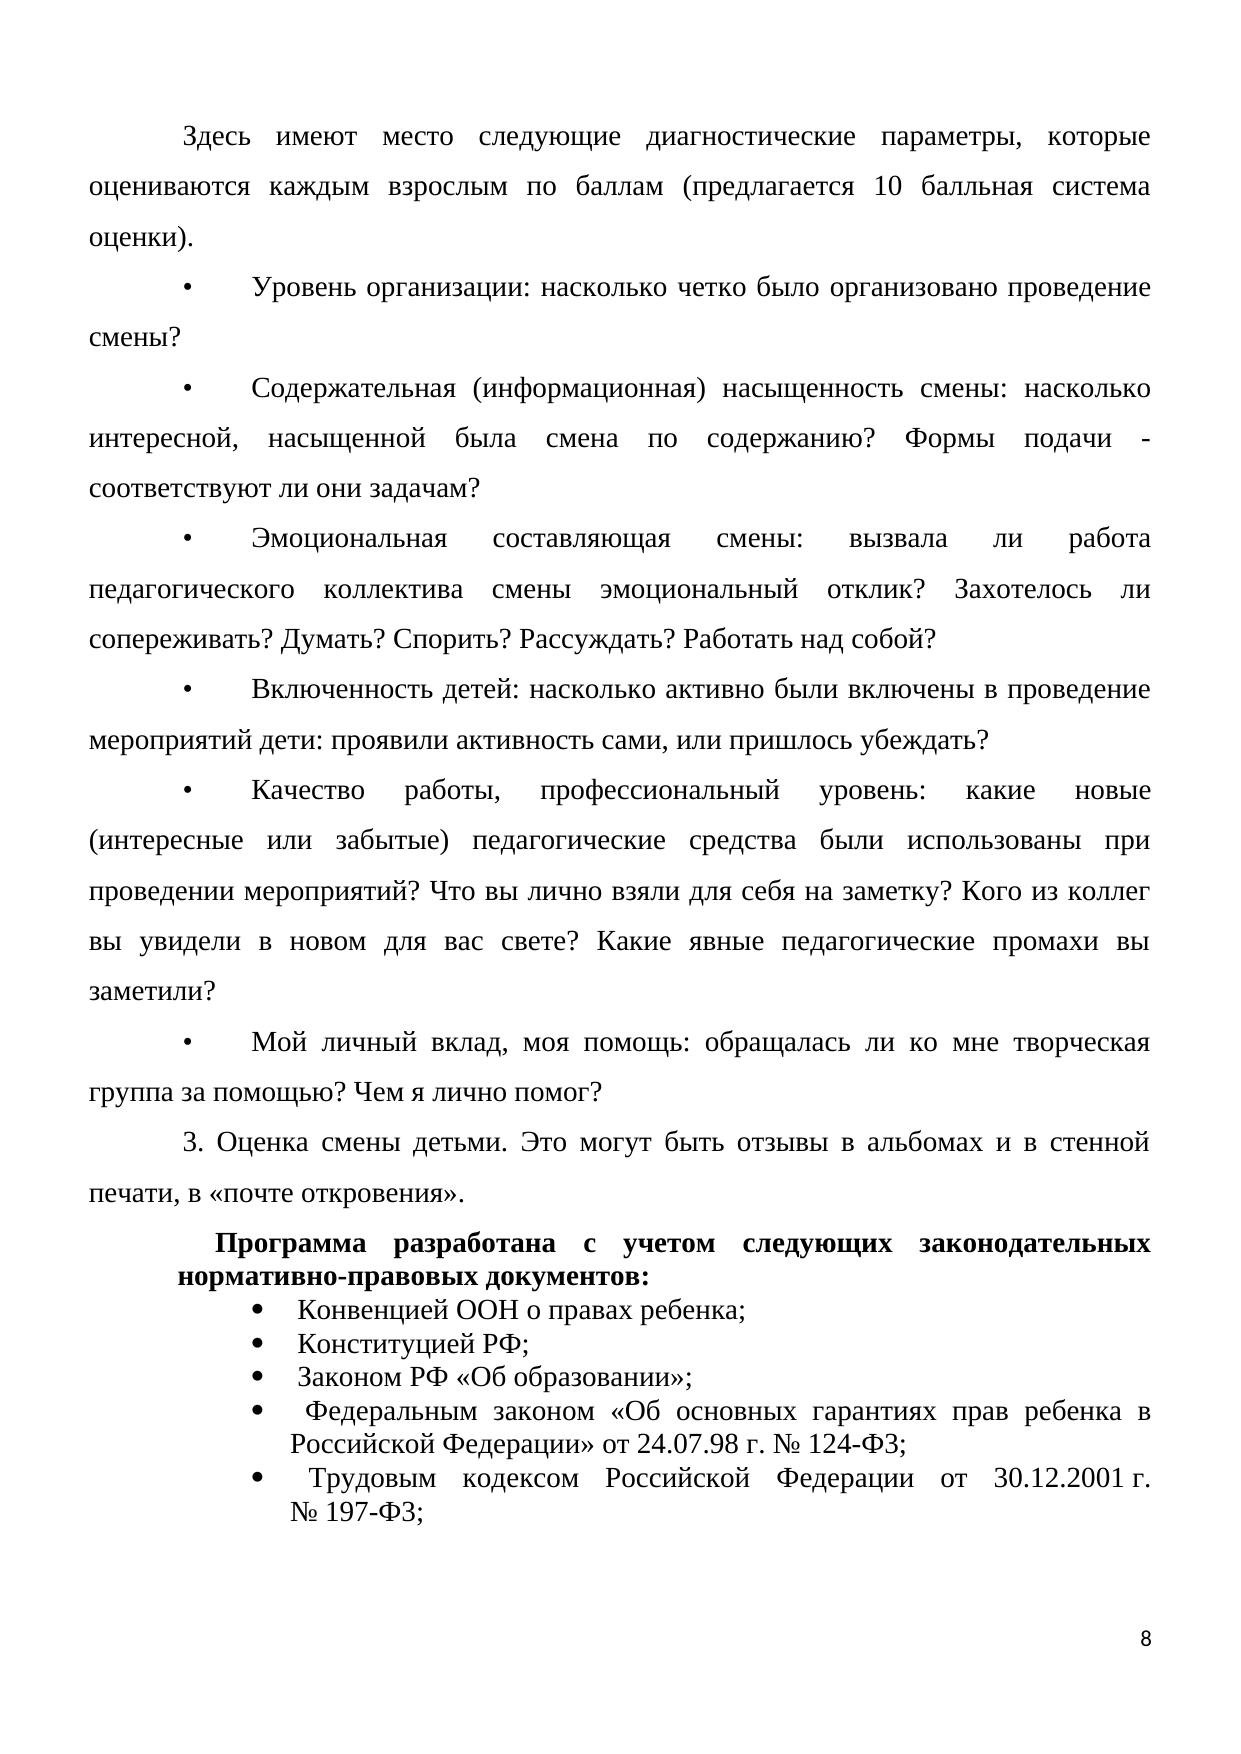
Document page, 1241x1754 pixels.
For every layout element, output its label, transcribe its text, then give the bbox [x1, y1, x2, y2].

list Конституцией РФ; [252, 1326, 1152, 1359]
list Законом РФ «Об образовании»; [252, 1359, 1152, 1393]
text Здесь имеют место следующие диагностические параметры, которые оцениваются каждым взрослым по баллам (предлагается 10 балльная система оценки). [88, 118, 1152, 252]
text 3. Оценка смены детьми. Это могут быть отзывы в альбомах и в стенной печати, в «почте откровения». [88, 1124, 1152, 1208]
text • Мой личный вклад, моя помощь: обращалась ли ко мне творческая группа за помощью? Чем я лично помог? [88, 1024, 1152, 1108]
text • Качество работы, профессиональный уровень: какие новые (интересные или забытые) педагогические средства были использованы при проведении мероприятий? Что вы лично взяли для себя на заметку? Кого из коллег вы увидели в новом для вас свете? Какие явные педагогические промахи вы заметили? [88, 772, 1152, 1007]
text • Включенность детей: насколько активно были включены в проведение мероприятий дети: проявили активность сами, или пришлось убеждать? [88, 672, 1152, 755]
list Федеральным законом «Об основных гарантиях прав ребенка в Российской Федерации» от 24.07.98 г. № 124-Ф3; [252, 1393, 1152, 1460]
text • Уровень организации: насколько четко было организовано проведение смены? [88, 269, 1152, 353]
text Программа разработана с учетом следующих законодательных нормативно-правовых документов: [177, 1225, 1152, 1292]
list Конвенцией ООН о правах ребенка; [252, 1292, 1152, 1326]
text • Эмоциональная составляющая смены: вызвала ли работа педагогического коллектива смены эмоциональный отклик? Захотелось ли сопереживать? Думать? Спорить? Рассуждать? Работать над собой? [88, 521, 1152, 655]
text • Содержательная (информационная) насыщенность смены: насколько интересной, насыщенной была смена по содержанию? Формы подачи - соответствуют ли они задачам? [88, 370, 1152, 504]
list Трудовым кодексом Российской Федерации от 30.12.2001 г. № 197-Ф3; [252, 1460, 1152, 1527]
